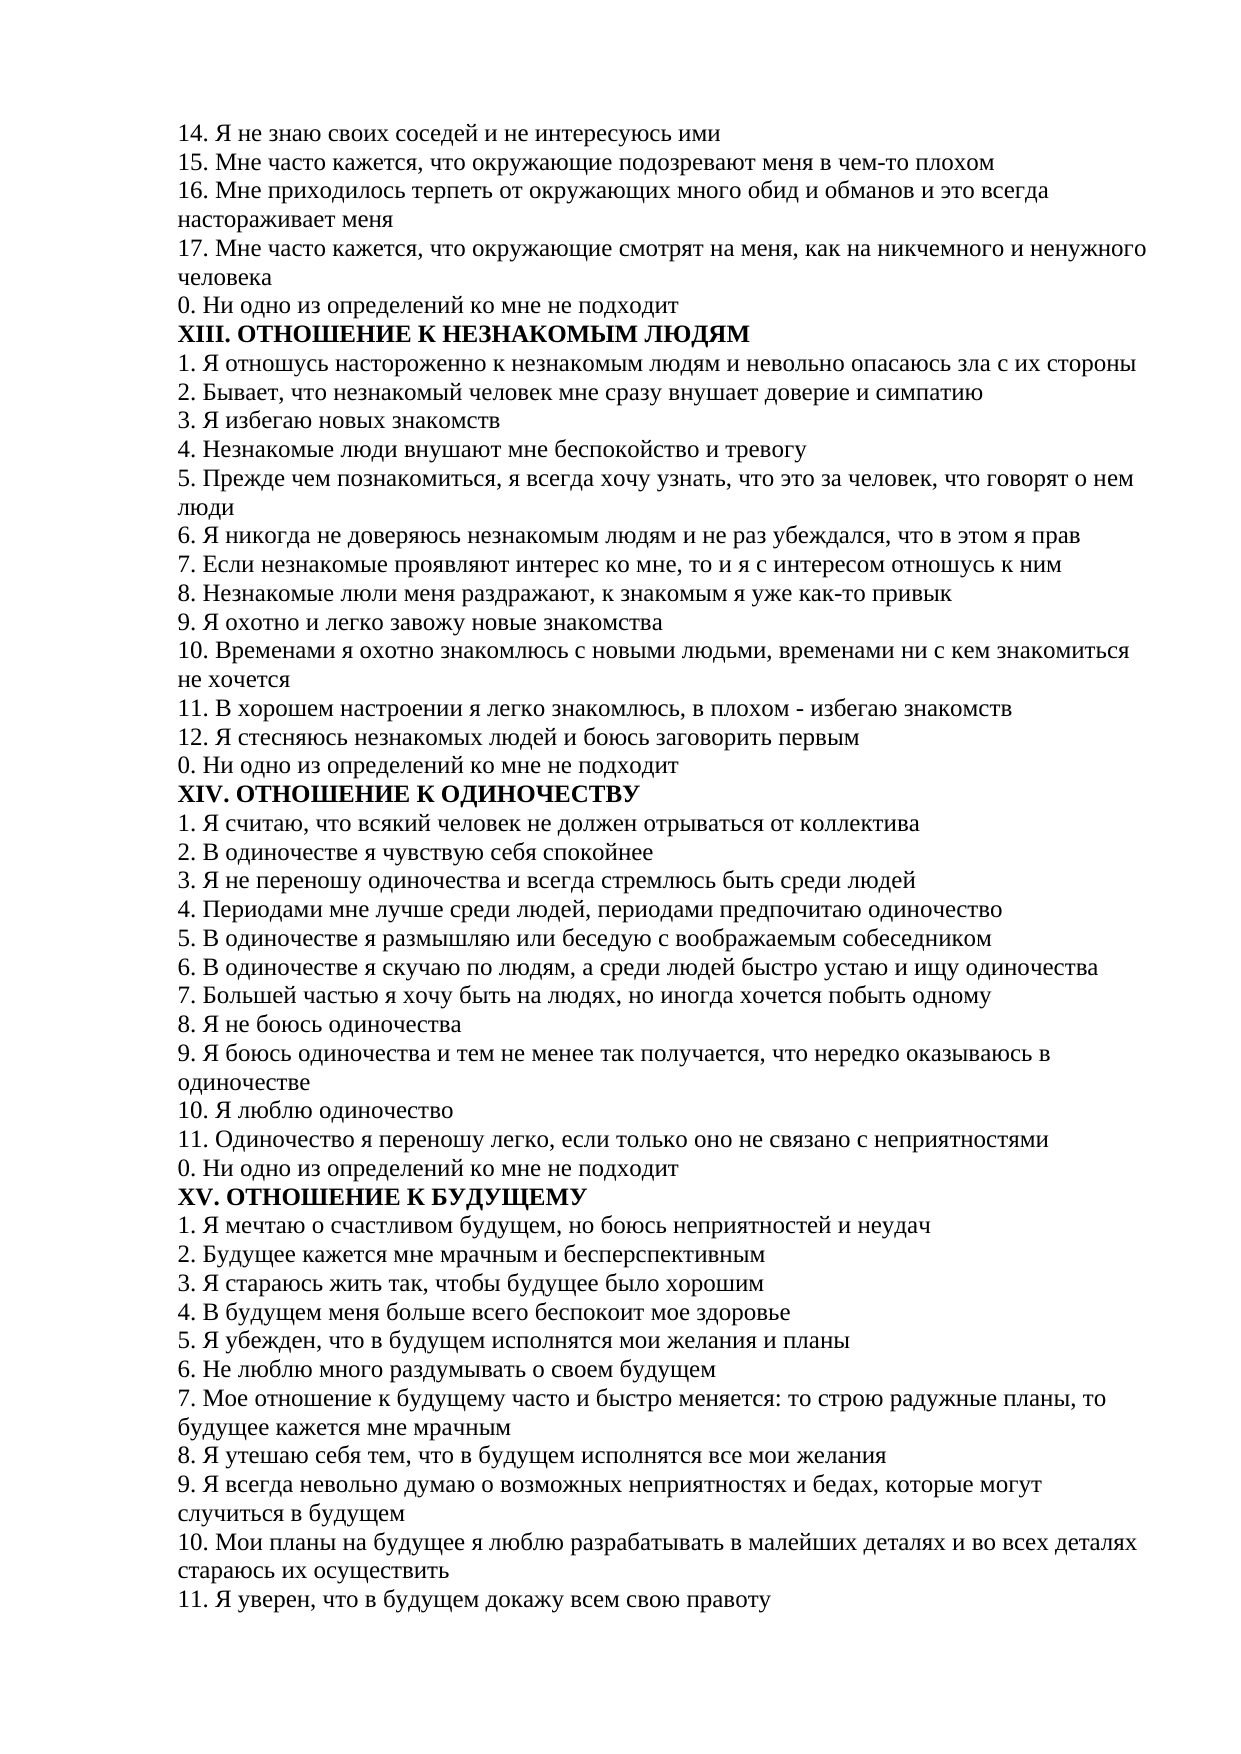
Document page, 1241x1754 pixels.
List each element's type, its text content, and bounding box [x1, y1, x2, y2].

text 7. Мое отношение к будущему часто и быстро меняется: то строю радужные планы, то будущее кажется мне мрачным [177, 1383, 1152, 1441]
text 4. В будущем меня больше всего беспокоит мое здоровье [177, 1297, 1152, 1326]
text 8. Я не боюсь одиночества [177, 1009, 1152, 1038]
text 5. Я убежден, что в будущем исполнятся мои желания и планы [177, 1326, 1152, 1354]
text 15. Мне часто кажется, что окружающие подозревают меня в чем-то плохом [177, 147, 1152, 176]
text 5. В одиночестве я размышляю или беседую с воображаемым собеседником [177, 923, 1152, 952]
text 8. Я утешаю себя тем, что в будущем исполнятся все мои желания [177, 1441, 1152, 1469]
text 6. Не люблю много раздумывать о своем будущем [177, 1354, 1152, 1383]
text XIII. ОТНОШЕНИЕ К НЕЗНАКОМЫМ ЛЮДЯМ [177, 319, 1152, 348]
text XIV. ОТНОШЕНИЕ К ОДИНОЧЕСТВУ [177, 779, 1152, 808]
text 9. Я охотно и легко завожу новые знакомства [177, 607, 1152, 636]
text XV. ОТНОШЕНИЕ К БУДУЩЕМУ [177, 1182, 1152, 1211]
text 1. Я считаю, что всякий человек не должен отрываться от коллектива [177, 808, 1152, 837]
text 4. Незнакомые люди внушают мне беспокойство и тревогу [177, 434, 1152, 463]
text 2. Бывает, что незнакомый человек мне сразу внушает доверие и симпатию [177, 377, 1152, 406]
text 9. Я боюсь одиночества и тем не менее так получается, что нередко оказываюсь в одиночестве [177, 1038, 1152, 1096]
text 3. Я стараюсь жить так, чтобы будущее было хорошим [177, 1268, 1152, 1297]
text 11. Я уверен, что в будущем докажу всем свою правоту [177, 1584, 1152, 1613]
text 14. Я не знаю своих соседей и не интересуюсь ими [177, 118, 1152, 147]
text 10. Временами я охотно знакомлюсь с новыми людьми, временами ни с кем знакомиться не хочется [177, 636, 1152, 693]
text 2. В одиночестве я чувствую себя спокойнее [177, 837, 1152, 866]
text 5. Прежде чем познакомиться, я всегда хочу узнать, что это за человек, что говорят о нем люди [177, 463, 1152, 521]
text 2. Будущее кажется мне мрачным и бесперспективным [177, 1239, 1152, 1268]
text 16. Мне приходилось терпеть от окружающих много обид и обманов и это всегда настораживает меня [177, 176, 1152, 233]
text 1. Я мечтаю о счастливом будущем, но боюсь неприятностей и неудач [177, 1211, 1152, 1239]
text 4. Периодами мне лучше среди людей, периодами предпочитаю одиночество [177, 894, 1152, 923]
text 0. Ни одно из определений ко мне не подходит [177, 751, 1152, 779]
text 6. В одиночестве я скучаю по людям, а среди людей быстро устаю и ищу одиночества [177, 952, 1152, 981]
text 3. Я не переношу одиночества и всегда стремлюсь быть среди людей [177, 866, 1152, 894]
text 10. Мои планы на будущее я люблю разрабатывать в малейших деталях и во всех деталях стараюсь их осуществить [177, 1527, 1152, 1584]
text 1. Я отношусь настороженно к незнакомым людям и невольно опасаюсь зла с их стороны [177, 348, 1152, 377]
text 11. В хорошем настроении я легко знакомлюсь, в плохом - избегаю знакомств [177, 693, 1152, 722]
text 17. Мне часто кажется, что окружающие смотрят на меня, как на никчемного и ненужного человека [177, 233, 1152, 291]
text 11. Одиночество я переношу легко, если только оно не связано с неприятностями [177, 1124, 1152, 1153]
text 8. Незнакомые люли меня раздражают, к знакомым я уже как-то привык [177, 578, 1152, 607]
text 9. Я всегда невольно думаю о возможных неприятностях и бедах, которые могут случиться в будущем [177, 1469, 1152, 1527]
text 7. Если незнакомые проявляют интерес ко мне, то и я с интересом отношусь к ним [177, 549, 1152, 578]
text 6. Я никогда не доверяюсь незнакомым людям и не раз убеждался, что в этом я прав [177, 521, 1152, 549]
text 0. Ни одно из определений ко мне не подходит [177, 1153, 1152, 1182]
text 3. Я избегаю новых знакомств [177, 406, 1152, 434]
text 7. Большей частью я хочу быть на людях, но иногда хочется побыть одному [177, 981, 1152, 1009]
text 10. Я люблю одиночество [177, 1096, 1152, 1124]
text 12. Я стесняюсь незнакомых людей и боюсь заговорить первым [177, 722, 1152, 751]
text 0. Ни одно из определений ко мне не подходит [177, 291, 1152, 319]
